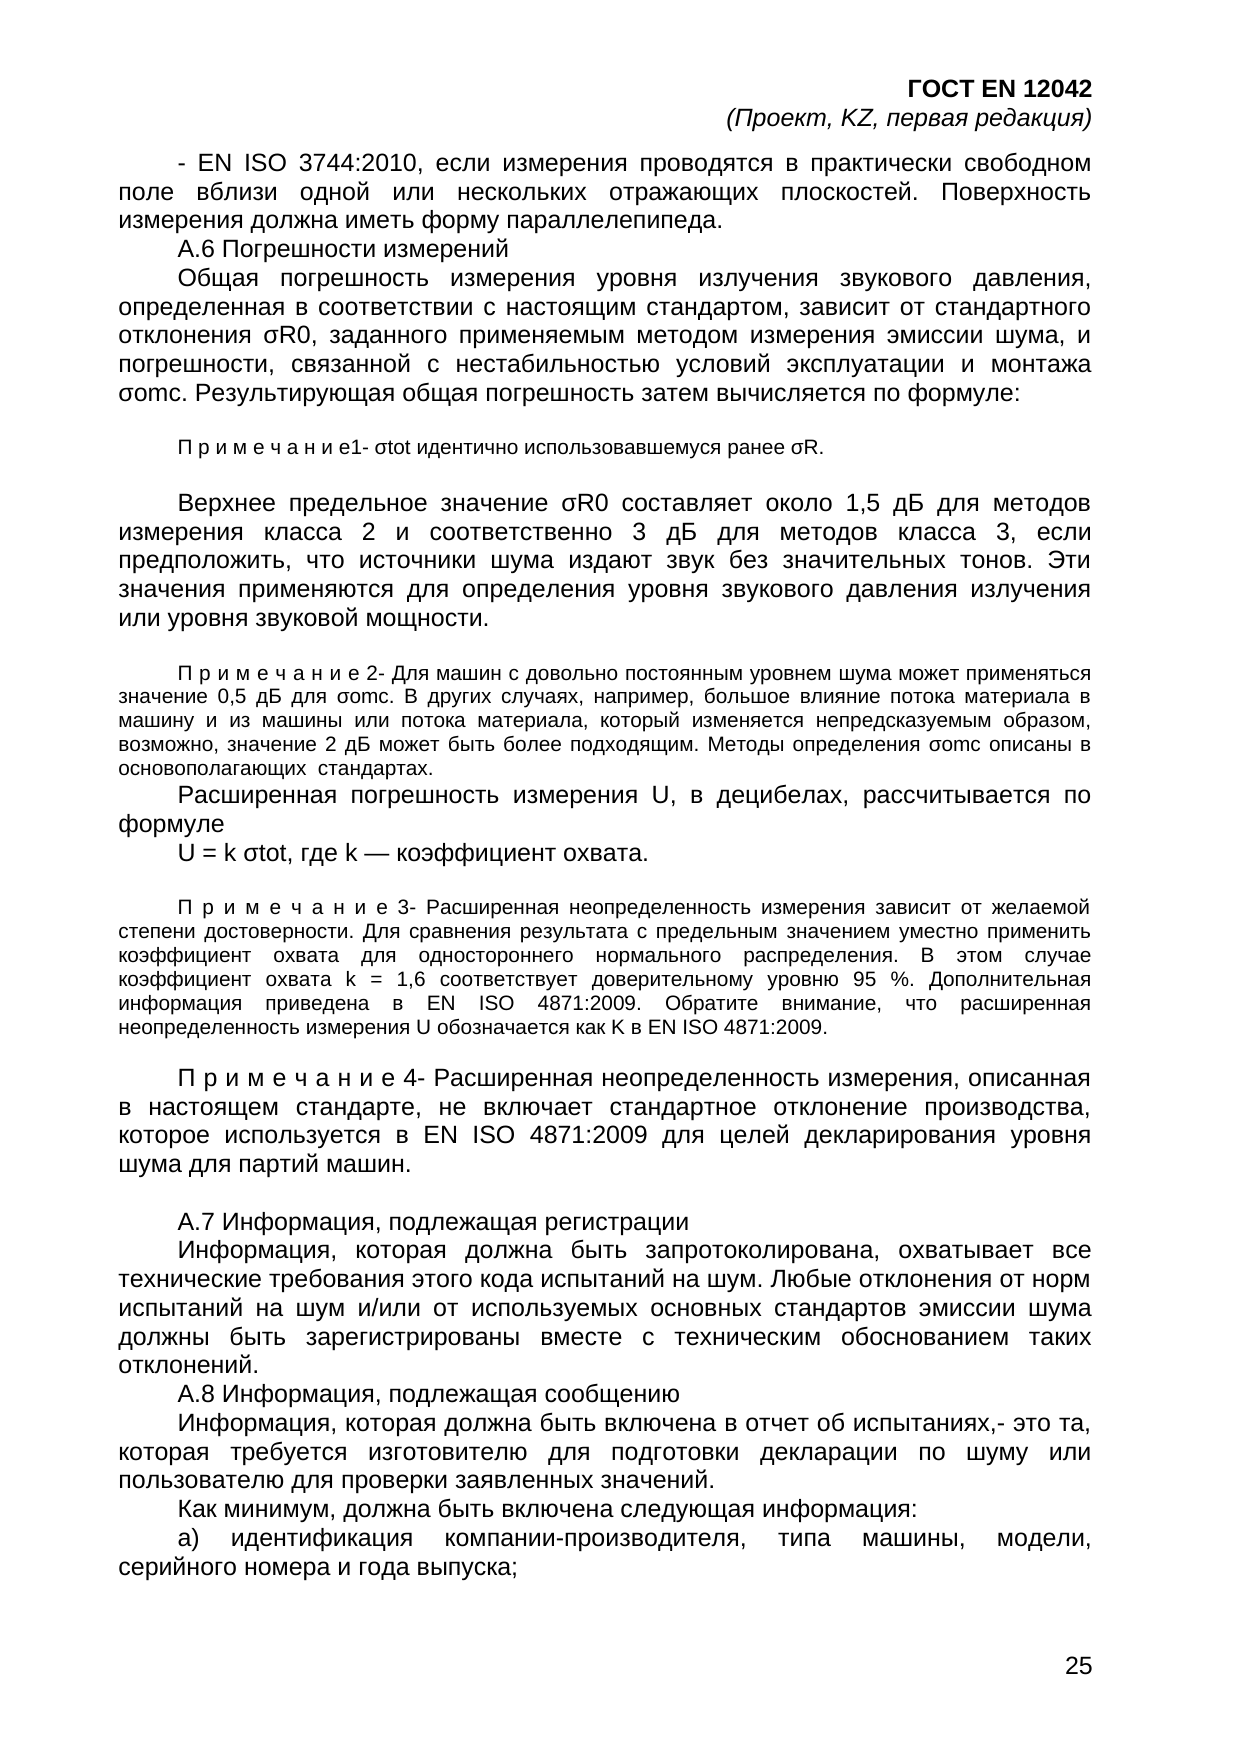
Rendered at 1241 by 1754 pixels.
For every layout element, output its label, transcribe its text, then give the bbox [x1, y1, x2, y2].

text Информация, которая должна быть включена в отчет об испытаниях,- это та, которая требуется изготовителю для подготовки декларации по шуму или пользователю для проверки заявленных значений. [118, 1408, 1092, 1494]
text П р и м е ч а н и е 2- Для машин с довольно постоянным уровнем шума может применяться значение 0,5 дБ для σomc. В других случаях, например, большое влияние потока материала в машину и из машины или потока материала, который изменяется непредсказуемым образом, возможно, значение 2 дБ может быть более подходящим. Методы определения σomc описаны в основополагающих стандартах. [118, 660, 1092, 780]
text Общая погрешность измерения уровня излучения звукового давления, определенная в соответствии с настоящим стандартом, зависит от стандартного отклонения σR0, заданного применяемым методом измерения эмиссии шума, и погрешности, связанной с нестабильностью условий эксплуатации и монтажа σomc. Результирующая общая погрешность затем вычисляется по формуле: [118, 263, 1092, 406]
text Информация, которая должна быть запротоколирована, охватывает все технические требования этого кода испытаний на шум. Любые отклонения от норм испытаний на шум и/или от используемых основных стандартов эмиссии шума должны быть зарегистрированы вместе с техническим обоснованием таких отклонений. [118, 1235, 1092, 1379]
text П р и м е ч а н и е 3- Расширенная неопределенность измерения зависит от желаемой степени достоверности. Для сравнения результата с предельным значением уместно применить коэффициент охвата для одностороннего нормального распределения. В этом случае коэффициент охвата k = 1,6 соответствует доверительному уровню 95 %. Дополнительная информация приведена в EN ISO 4871:2009. Обратите внимание, что расширенная неопределенность измерения U обозначается как K в EN ISO 4871:2009. [118, 895, 1092, 1039]
text Верхнее предельное значение σR0 составляет около 1,5 дБ для методов измерения класса 2 и соответственно 3 дБ для методов класса 3, если предположить, что источники шума издают звук без значительных тонов. Эти значения применяются для определения уровня звукового давления излучения или уровня звуковой мощности. [118, 488, 1092, 632]
text Расширенная погрешность измерения U, в децибелах, рассчитывается по формуле [118, 780, 1092, 838]
text - EN ISO 3744:2010, если измерения проводятся в практически свободном поле вблизи одной или нескольких отражающих плоскостей. Поверхность измерения должна иметь форму параллелепипеда. [118, 148, 1092, 234]
text A.7 Информация, подлежащая регистрации [118, 1207, 1092, 1235]
text A.6 Погрешности измерений [118, 234, 1092, 263]
text П р и м е ч а н и е1- σtot идентично использовавшемуся ранее σR. [118, 435, 1092, 459]
text a) идентификация компании-производителя, типа машины, модели, серийного номера и года выпуска; [118, 1523, 1092, 1580]
text Как минимум, должна быть включена следующая информация: [118, 1494, 1092, 1523]
text П р и м е ч а н и е 4- Расширенная неопределенность измерения, описанная в настоящем стандарте, не включает стандартное отклонение производства, которое используется в EN ISO 4871:2009 для целей декларирования уровня шума для партий машин. [118, 1063, 1092, 1178]
text U = k σtot, где k — коэффициент охвата. [118, 838, 1092, 866]
text A.8 Информация, подлежащая сообщению [118, 1379, 1092, 1408]
